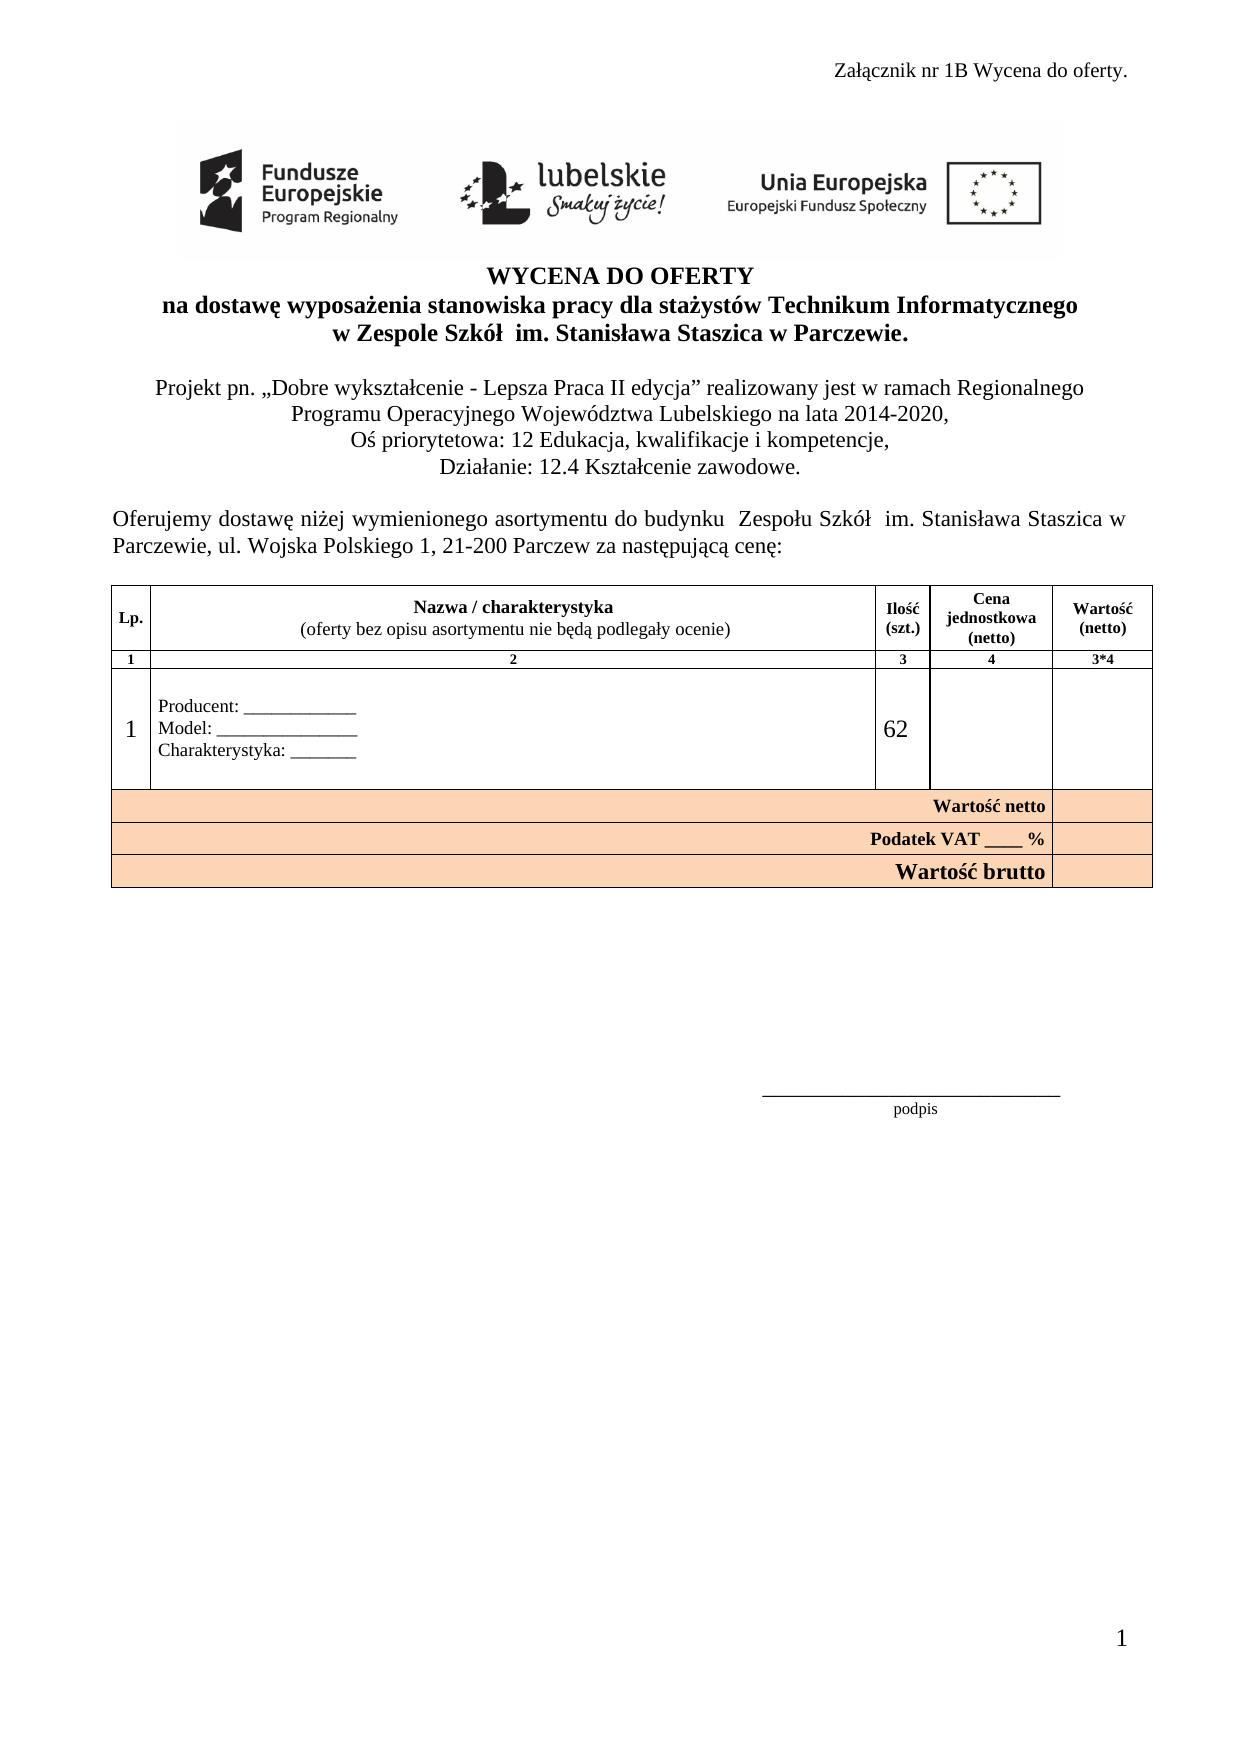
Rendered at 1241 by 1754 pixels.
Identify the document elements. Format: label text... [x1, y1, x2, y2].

table_cell 3 [876, 651, 929, 668]
table_cell [1053, 790, 1152, 822]
table_header Ilość (szt.) [876, 586, 929, 650]
text WYCENA DO OFERTY [112, 261, 1128, 290]
table_header Lp. [112, 586, 150, 650]
table_cell 3*4 [1053, 651, 1152, 668]
text Projekt pn. „Dobre wykształcenie - Lepsza Praca II edycja” realizowany jest w ramach Regionalnego Programu Operacyjnego Województwa Lubelskiego na lata 2014-2020, [112, 374, 1128, 426]
picture [177, 118, 1063, 261]
text __________________________ [762, 1073, 1128, 1099]
table_cell 1 [112, 669, 150, 789]
table_header Wartość (netto) [1053, 586, 1152, 650]
table_cell 62 [876, 669, 929, 789]
text Oferujemy dostawę niżej wymienionego asortymentu do budynku Zespołu Szkół im. Stanisława Staszica w Parczewie, ul. Wojska Polskiego 1, 21-200 Parczew za następującą cenę: [112, 505, 1128, 558]
table_cell [1053, 669, 1152, 789]
text Działanie: 12.4 Kształcenie zawodowe. [112, 453, 1128, 479]
text podpis [703, 1099, 1128, 1118]
table_cell 4 [931, 651, 1052, 668]
table_cell 2 [151, 651, 875, 668]
table_cell [931, 669, 1052, 789]
table_cell Podatek VAT ____ % [112, 823, 1052, 854]
table_cell 1 [112, 651, 150, 668]
table_header Nazwa / charakterystyka (oferty bez opisu asortymentu nie będą podlegały ocenie) [151, 586, 875, 650]
table_cell [1053, 855, 1152, 887]
table_cell Producent: ____________ Model: _______________ Charakterystyka: _______ [151, 669, 875, 789]
table_cell Wartość netto [112, 790, 1052, 822]
text Oś priorytetowa: 12 Edukacja, kwalifikacje i kompetencje, [112, 426, 1128, 453]
table_cell Wartość brutto [112, 855, 1052, 887]
table_header Cena jednostkowa (netto) [931, 586, 1052, 650]
table_cell [1053, 823, 1152, 854]
text na dostawę wyposażenia stanowiska pracy dla stażystów Technikum Informatycznego w Zespole Szkół im. Stanisława Staszica w Parczewie. [112, 290, 1128, 347]
